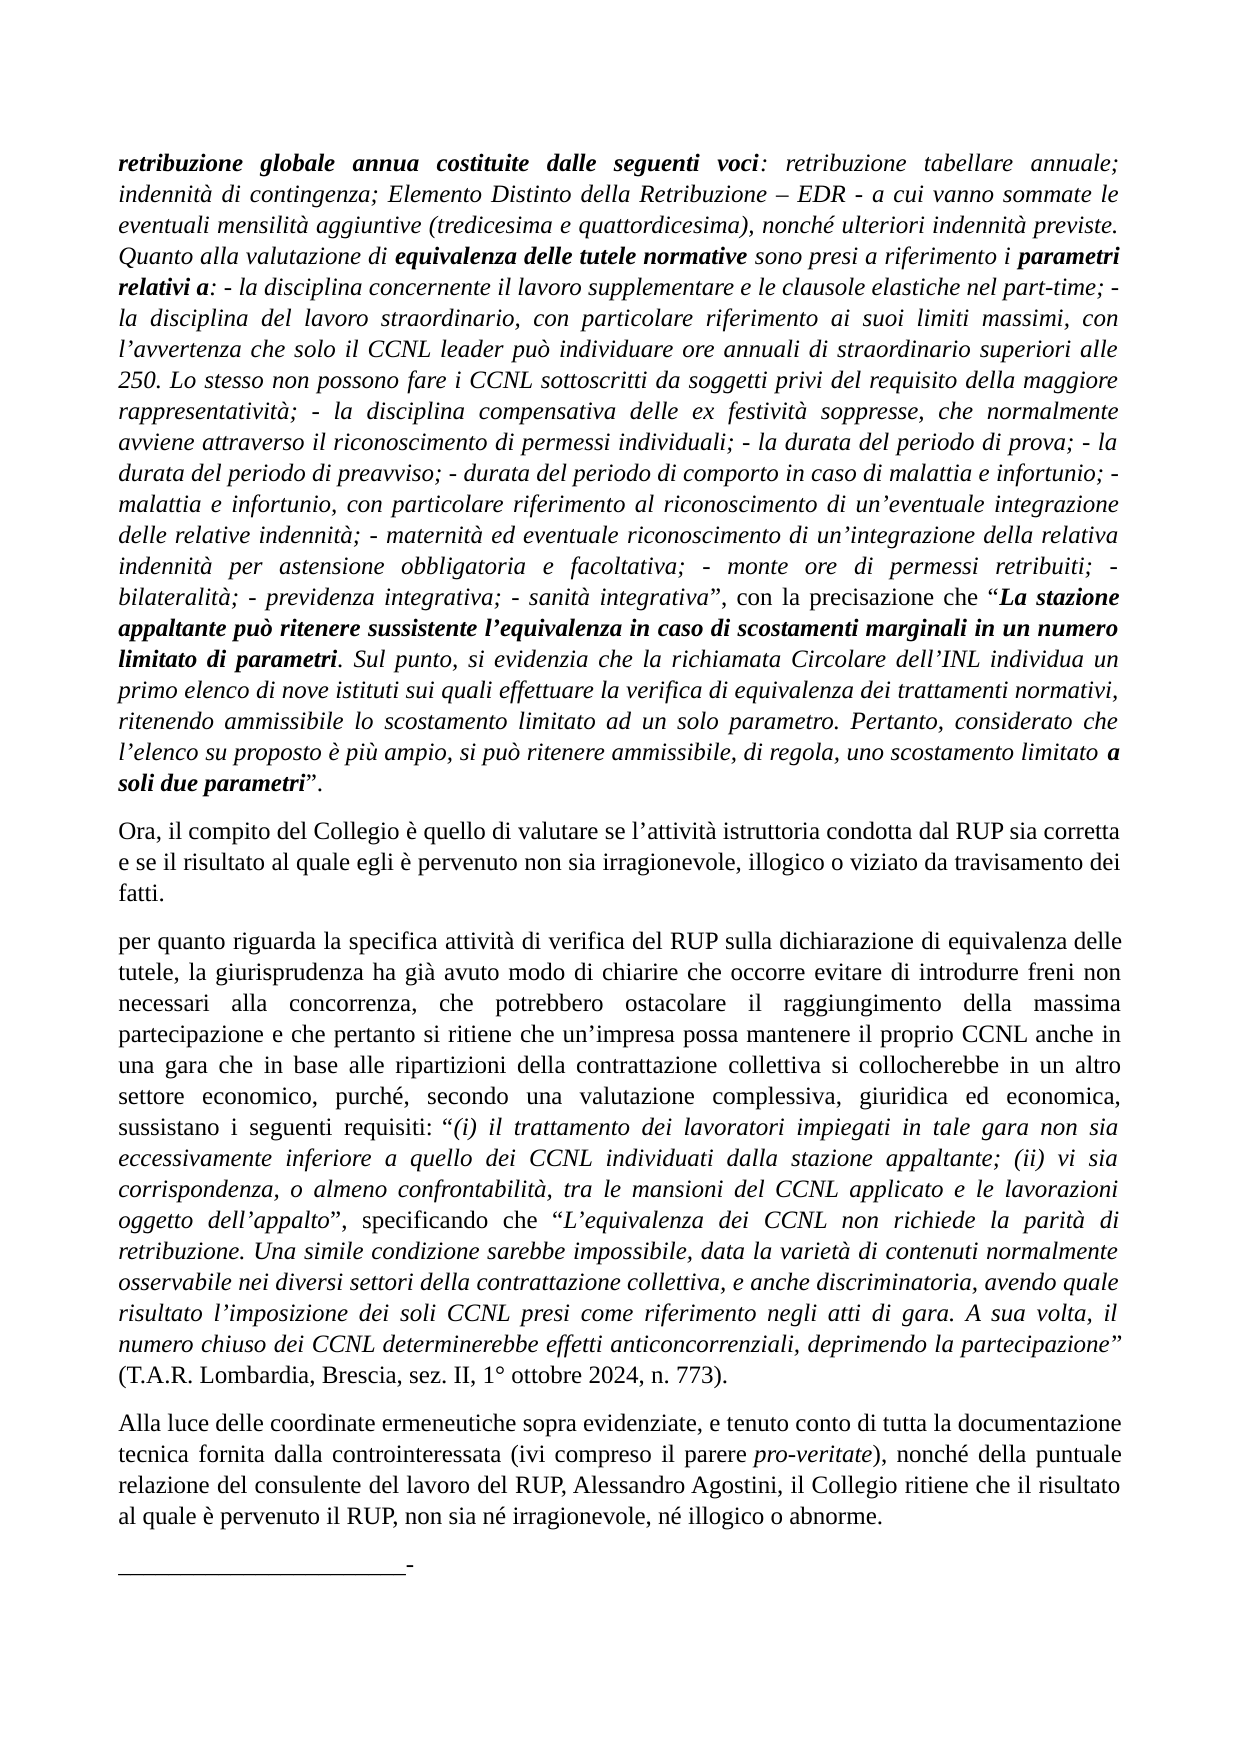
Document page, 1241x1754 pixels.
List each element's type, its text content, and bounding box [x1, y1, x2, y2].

text _______________________- [118, 1549, 1122, 1578]
text per quanto riguarda la specifica attività di verifica del RUP sulla dichiarazione di equivalenza delle tutele, la giurisprudenza ha già avuto modo di chiarire che occorre evitare di introdurre freni non necessari alla concorrenza, che potrebbero ostacolare il raggiungimento della massima partecipazione e che pertanto si ritiene che un’impresa possa mantenere il proprio CCNL anche in una gara che in base alle ripartizioni della contrattazione collettiva si collocherebbe in un altro settore economico, purché, secondo una valutazione complessiva, giuridica ed economica, sussistano i seguenti requisiti: “(i) il trattamento dei lavoratori impiegati in tale gara non sia eccessivamente inferiore a quello dei CCNL individuati dalla stazione appaltante; (ii) vi sia corrispondenza, o almeno confrontabilità, tra le mansioni del CCNL applicato e le lavorazioni oggetto dell’appalto”, specificando che “L’equivalenza dei CCNL non richiede la parità di retribuzione. Una simile condizione sarebbe impossibile, data la varietà di contenuti normalmente osservabile nei diversi settori della contrattazione collettiva, e anche discriminatoria, avendo quale risultato l’imposizione dei soli CCNL presi come riferimento negli atti di gara. A sua volta, il numero chiuso dei CCNL determinerebbe effetti anticoncorrenziali, deprimendo la partecipazione” (T.A.R. Lombardia, Brescia, sez. II, 1° ottobre 2024, n. 773). [118, 926, 1122, 1389]
text Ora, il compito del Collegio è quello di valutare se l’attività istruttoria condotta dal RUP sia corretta e se il risultato al quale egli è pervenuto non sia irragionevole, illogico o viziato da travisamento dei fatti. [118, 816, 1122, 907]
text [118, 148, 1122, 797]
text Alla luce delle coordinate ermeneutiche sopra evidenziate, e tenuto conto di tutta la documentazione tecnica fornita dalla controinteressata (ivi compreso il parere pro-veritate), nonché della puntuale relazione del consulente del lavoro del RUP, Alessandro Agostini, il Collegio ritiene che il risultato al quale è pervenuto il RUP, non sia né irragionevole, né illogico o abnorme. [118, 1408, 1122, 1530]
